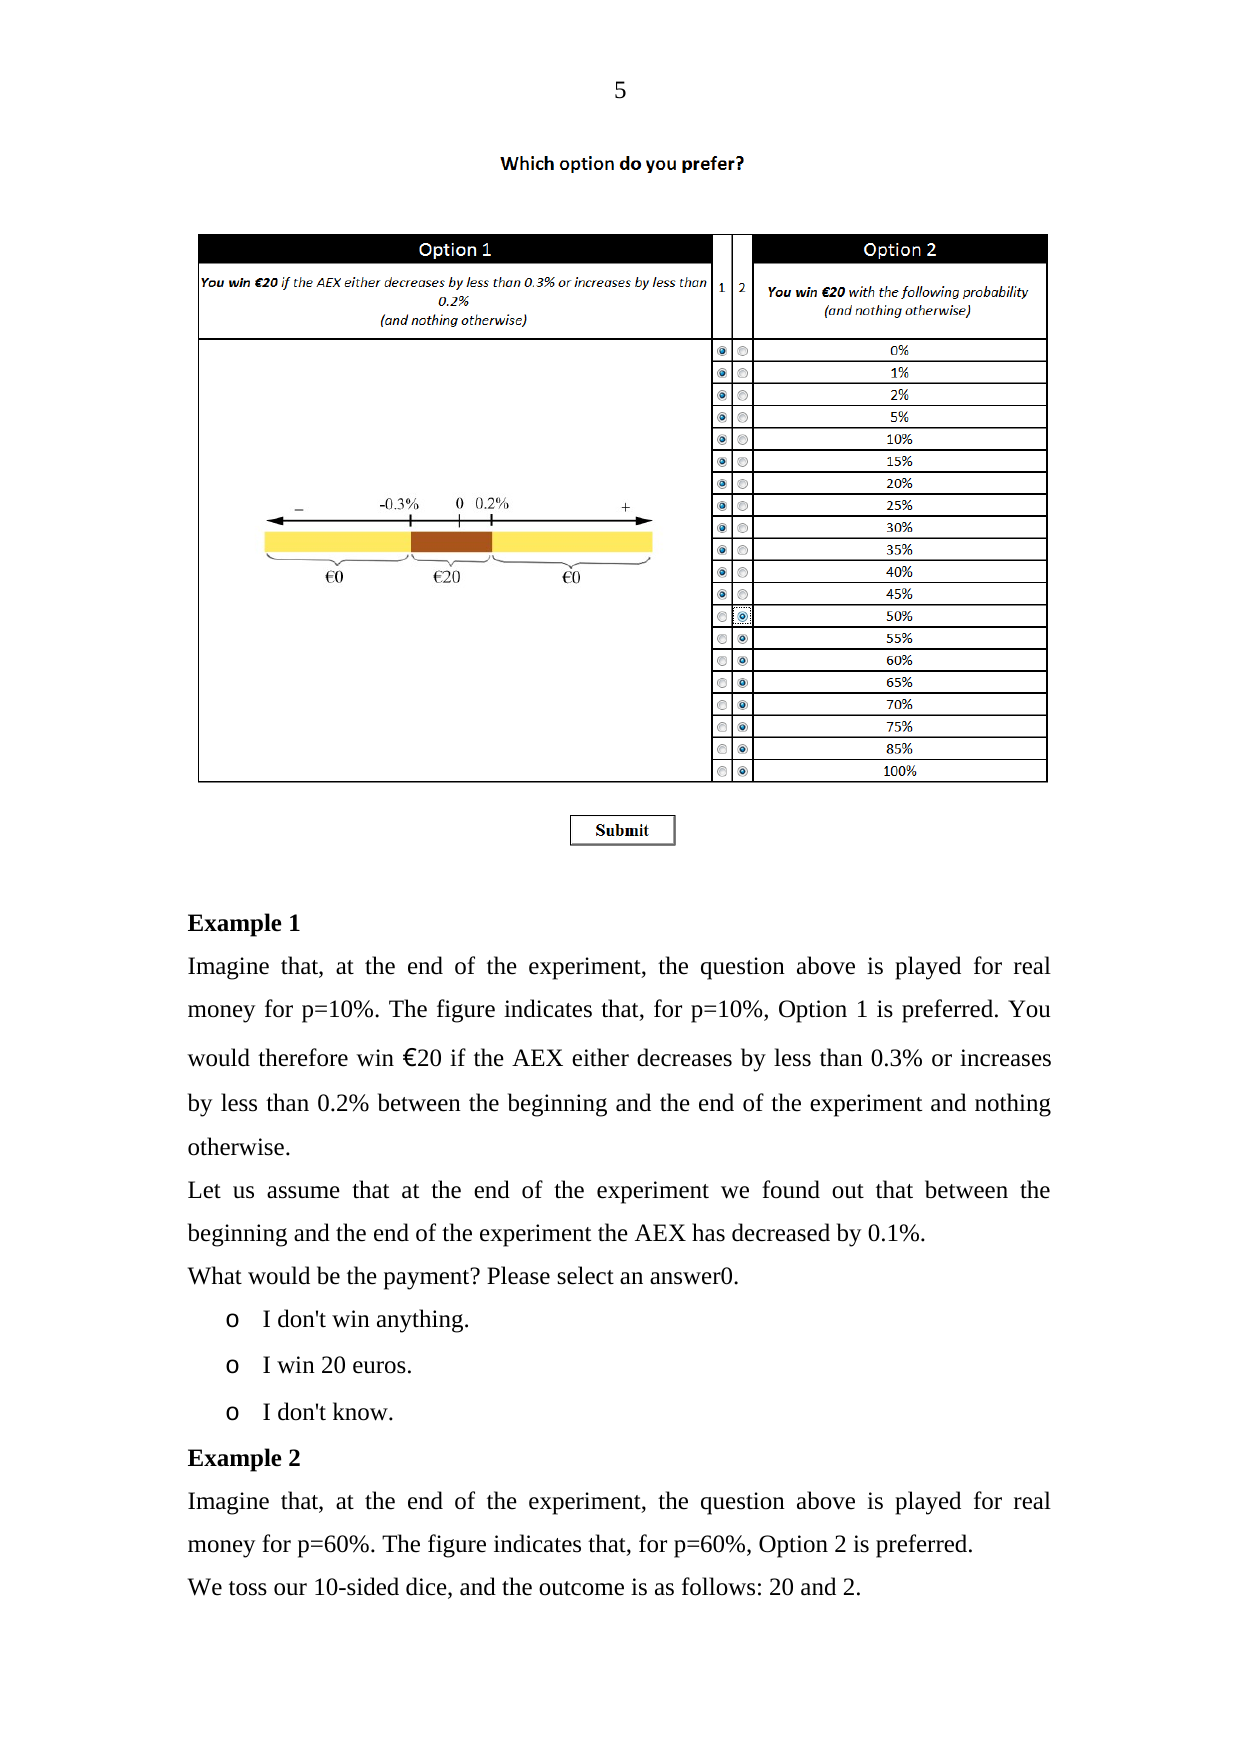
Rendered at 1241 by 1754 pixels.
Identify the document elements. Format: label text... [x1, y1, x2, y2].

list I don't know. [225, 1397, 1053, 1427]
list I win 20 euros. [225, 1350, 1053, 1381]
list I don't win anything. [225, 1304, 1053, 1335]
text Example 2 [187, 1443, 1053, 1472]
picture [187, 150, 1061, 851]
text Imagine that, at the end of the experiment, the question above is played for real money for p=10%. The figure indicates that, for p=10%, Option 1 is preferred. You would therefore win €20 if the AEX either decreases by less than 0.3% or increases by less than 0.2% between the beginning and the end of the experiment and nothing otherwise. [187, 951, 1053, 1160]
text We toss our 10-sided dice, and the outcome is as follows: 20 and 2. [187, 1572, 1053, 1601]
text Imagine that, at the end of the experiment, the question above is played for real money for p=60%. The figure indicates that, for p=60%, Option 2 is preferred. [187, 1486, 1053, 1558]
text What would be the payment? Please select an answer0. [187, 1261, 1053, 1290]
text Example 1 [187, 908, 1053, 937]
text Let us assume that at the end of the experiment we found out that between the beginning and the end of the experiment the AEX has decreased by 0.1%. [187, 1175, 1053, 1247]
